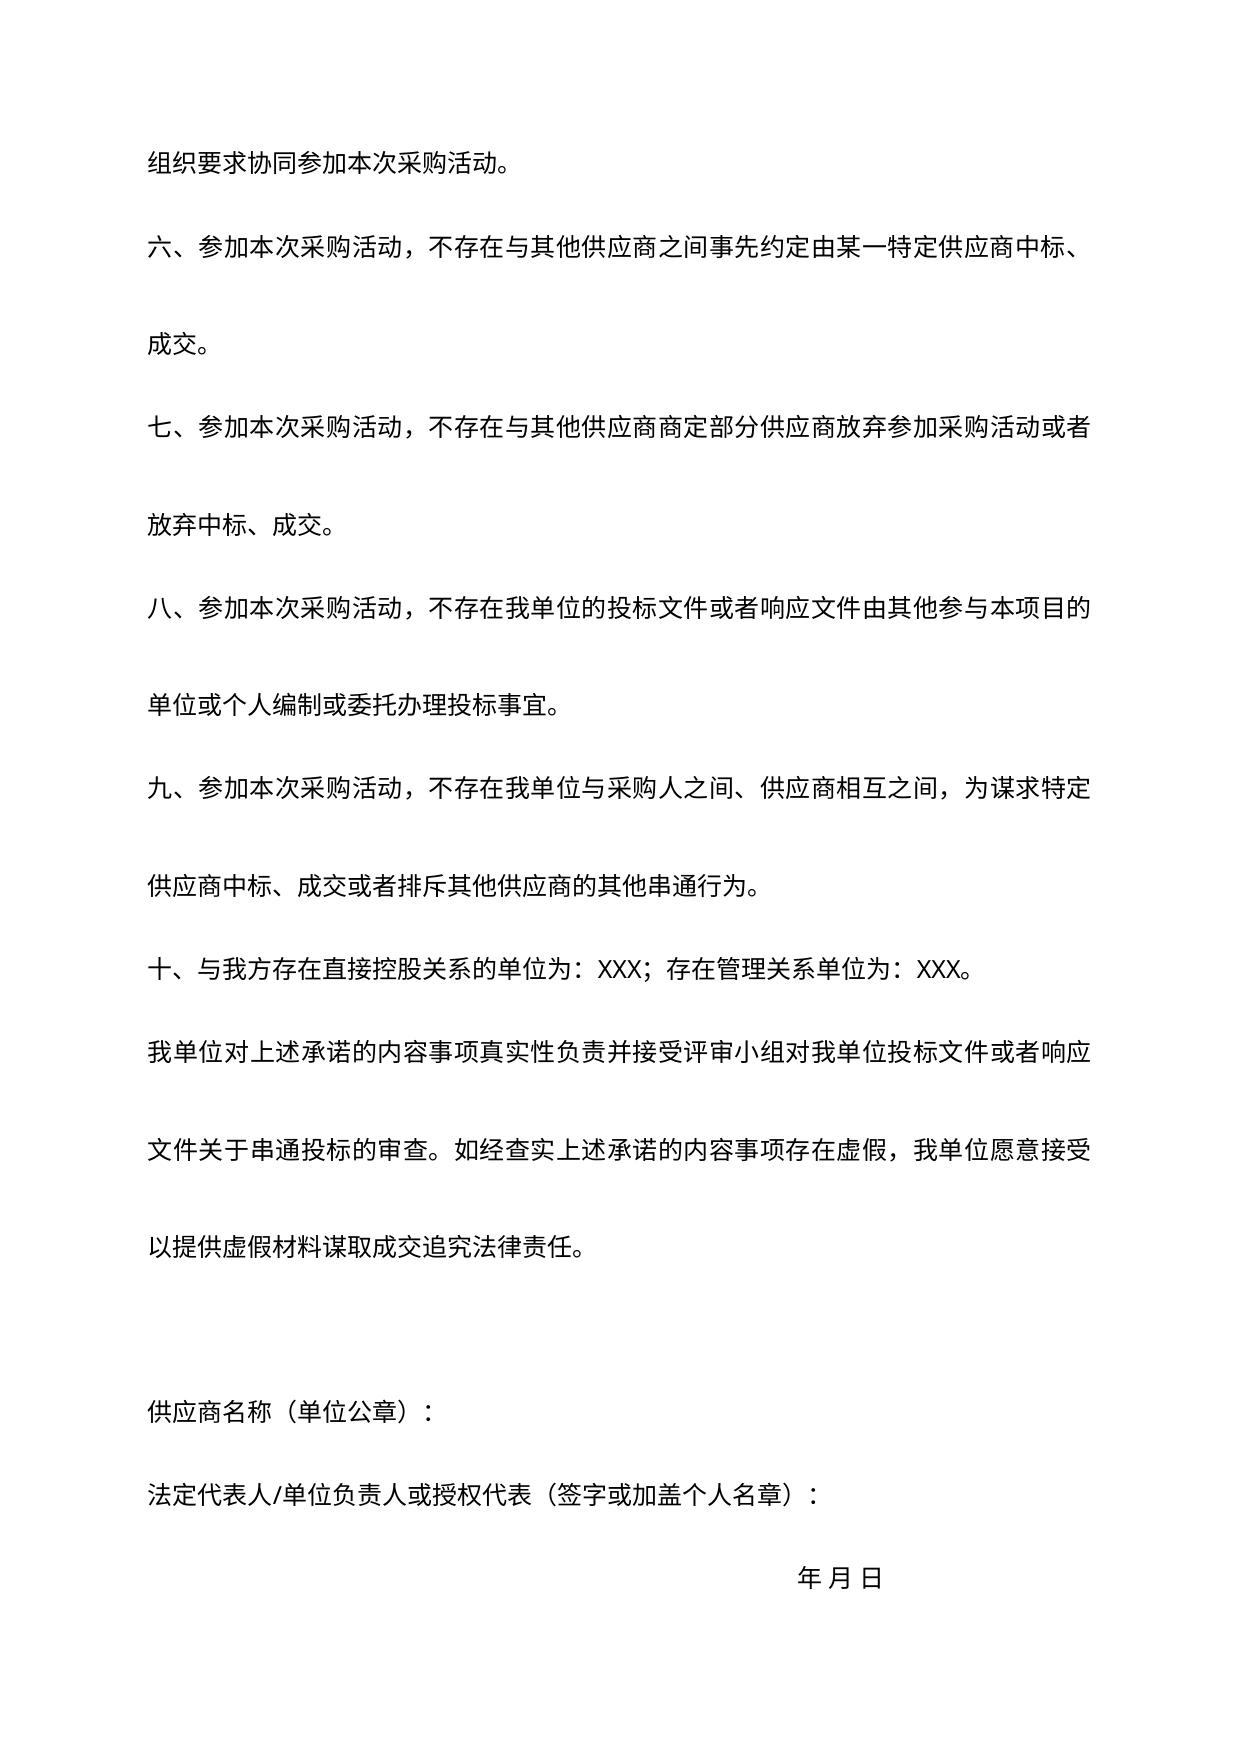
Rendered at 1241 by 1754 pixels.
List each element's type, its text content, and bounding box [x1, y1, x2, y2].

text 法定代表人/单位负责人或授权代表（签字或加盖个人名章）： [148, 1461, 1093, 1526]
text 六、参加本次采购活动，不存在与其他供应商之间事先约定由某一特定供应商中标、成交。 [148, 213, 1093, 375]
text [148, 129, 1093, 194]
text 供应商名称（单位公章）： [148, 1378, 1093, 1443]
text 七、参加本次采购活动，不存在与其他供应商商定部分供应商放弃参加采购活动或者放弃中标、成交。 [148, 393, 1093, 556]
text 十、与我方存在直接控股关系的单位为：XXX；存在管理关系单位为：XXX。 [148, 935, 1093, 1000]
text 我单位对上述承诺的内容事项真实性负责并接受评审小组对我单位投标文件或者响应文件关于串通投标的审查。如经查实上述承诺的内容事项存在虚假，我单位愿意接受以提供虚假材料谋取成交追究法律责任。 [148, 1018, 1093, 1278]
text 八、参加本次采购活动，不存在我单位的投标文件或者响应文件由其他参与本项目的单位或个人编制或委托办理投标事宜。 [148, 574, 1093, 736]
text 年 月 日 [148, 1544, 1093, 1609]
text 九、参加本次采购活动，不存在我单位与采购人之间、供应商相互之间，为谋求特定供应商中标、成交或者排斥其他供应商的其他串通行为。 [148, 754, 1093, 917]
